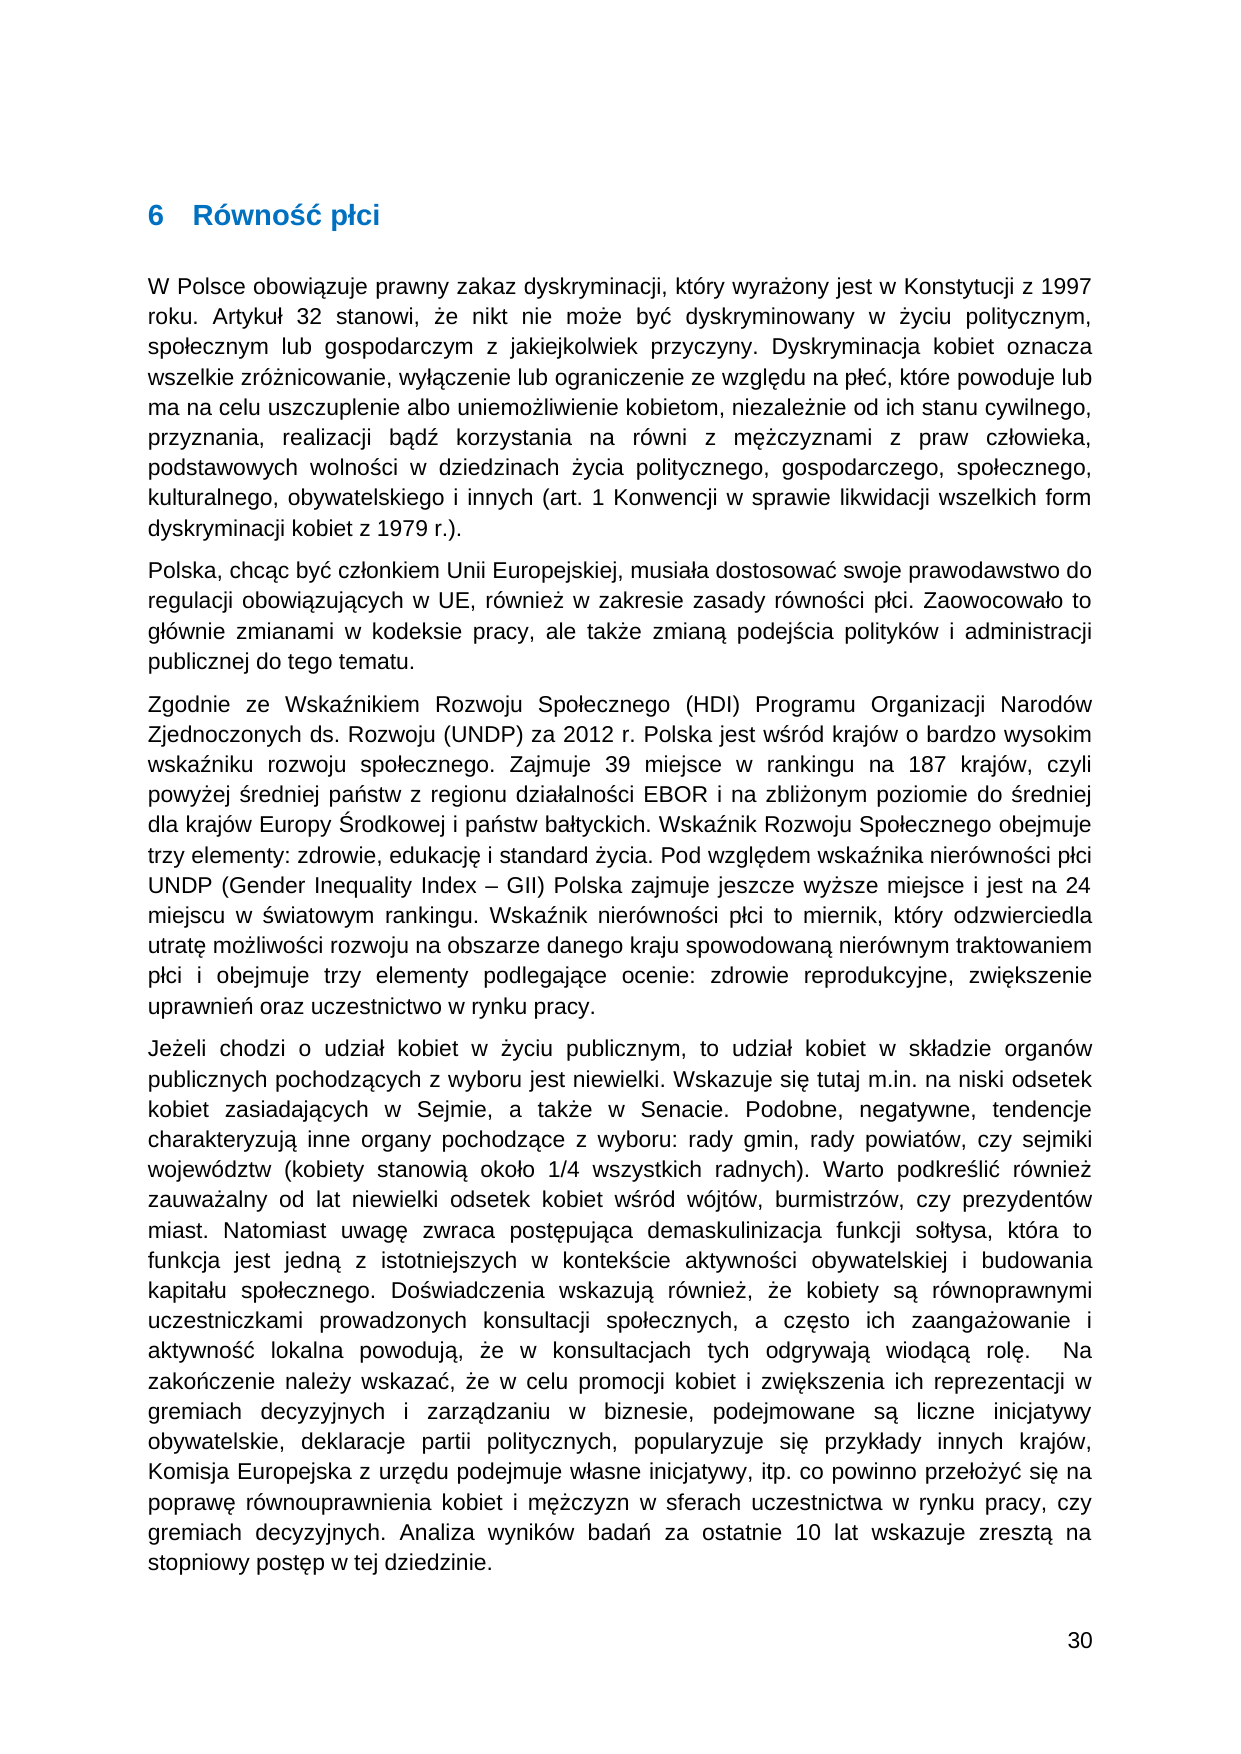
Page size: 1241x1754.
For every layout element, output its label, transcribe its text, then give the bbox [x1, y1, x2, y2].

text Zgodnie ze Wskaźnikiem Rozwoju Społecznego (HDI) Programu Organizacji Narodów Zjednoczonych ds. Rozwoju (UNDP) za 2012 r. Polska jest wśród krajów o bardzo wysokim wskaźniku rozwoju społecznego. Zajmuje 39 miejsce w rankingu na 187 krajów, czyli powyżej średniej państw z regionu działalności EBOR i na zbliżonym poziomie do średniej dla krajów Europy Środkowej i państw bałtyckich. Wskaźnik Rozwoju Społecznego obejmuje trzy elementy: zdrowie, edukację i standard życia. Pod względem wskaźnika nierówności płci UNDP (Gender Inequality Index – GII) Polska zajmuje jeszcze wyższe miejsce i jest na 24 miejscu w światowym rankingu. Wskaźnik nierówności płci to miernik, który odzwierciedla utratę możliwości rozwoju na obszarze danego kraju spowodowaną nierównym traktowaniem płci i obejmuje trzy elementy podlegające ocenie: zdrowie reprodukcyjne, zwiększenie uprawnień oraz uczestnictwo w rynku pracy. [148, 691, 1093, 1019]
text Jeżeli chodzi o udział kobiet w życiu publicznym, to udział kobiet w składzie organów publicznych pochodzących z wyboru jest niewielki. Wskazuje się tutaj m.in. na niski odsetek kobiet zasiadających w Sejmie, a także w Senacie. Podobne, negatywne, tendencje charakteryzują inne organy pochodzące z wyboru: rady gmin, rady powiatów, czy sejmiki województw (kobiety stanowią około 1/4 wszystkich radnych). Warto podkreślić również zauważalny od lat niewielki odsetek kobiet wśród wójtów, burmistrzów, czy prezydentów miast. Natomiast uwagę zwraca postępująca demaskulinizacja funkcji sołtysa, która to funkcja jest jedną z istotniejszych w kontekście aktywności obywatelskiej i budowania kapitału społecznego. Doświadczenia wskazują również, że kobiety są równoprawnymi uczestniczkami prowadzonych konsultacji społecznych, a często ich zaangażowanie i aktywność lokalna powodują, że w konsultacjach tych odgrywają wiodącą rolę. Na zakończenie należy wskazać, że w celu promocji kobiet i zwiększenia ich reprezentacji w gremiach decyzyjnych i zarządzaniu w biznesie, podejmowane są liczne inicjatywy obywatelskie, deklaracje partii politycznych, popularyzuje się przykłady innych krajów, Komisja Europejska z urzędu podejmuje własne inicjatywy, itp. co powinno przełożyć się na poprawę równouprawnienia kobiet i mężczyzn w sferach uczestnictwa w rynku pracy, czy gremiach decyzyjnych. Analiza wyników badań za ostatnie 10 lat wskazuje zresztą na stopniowy postęp w tej dziedzinie. [148, 1035, 1093, 1575]
text Polska, chcąc być członkiem Unii Europejskiej, musiała dostosować swoje prawodawstwo do regulacji obowiązujących w UE, również w zakresie zasady równości płci. Zaowocowało to głównie zmianami w kodeksie pracy, ale także zmianą podejścia polityków i administracji publicznej do tego tematu. [148, 557, 1093, 674]
subtitle Równość płci [148, 198, 1093, 231]
text W Polsce obowiązuje prawny zakaz dyskryminacji, który wyrażony jest w Konstytucji z 1997 roku. Artykuł 32 stanowi, że nikt nie może być dyskryminowany w życiu politycznym, społecznym lub gospodarczym z jakiejkolwiek przyczyny. Dyskryminacja kobiet oznacza wszelkie zróżnicowanie, wyłączenie lub ograniczenie ze względu na płeć, które powoduje lub ma na celu uszczuplenie albo uniemożliwienie kobietom, niezależnie od ich stanu cywilnego, przyznania, realizacji bądź korzystania na równi z mężczyznami z praw człowieka, podstawowych wolności w dziedzinach życia politycznego, gospodarczego, społecznego, kulturalnego, obywatelskiego i innych (art. 1 Konwencji w sprawie likwidacji wszelkich form dyskryminacji kobiet z 1979 r.). [148, 273, 1093, 541]
